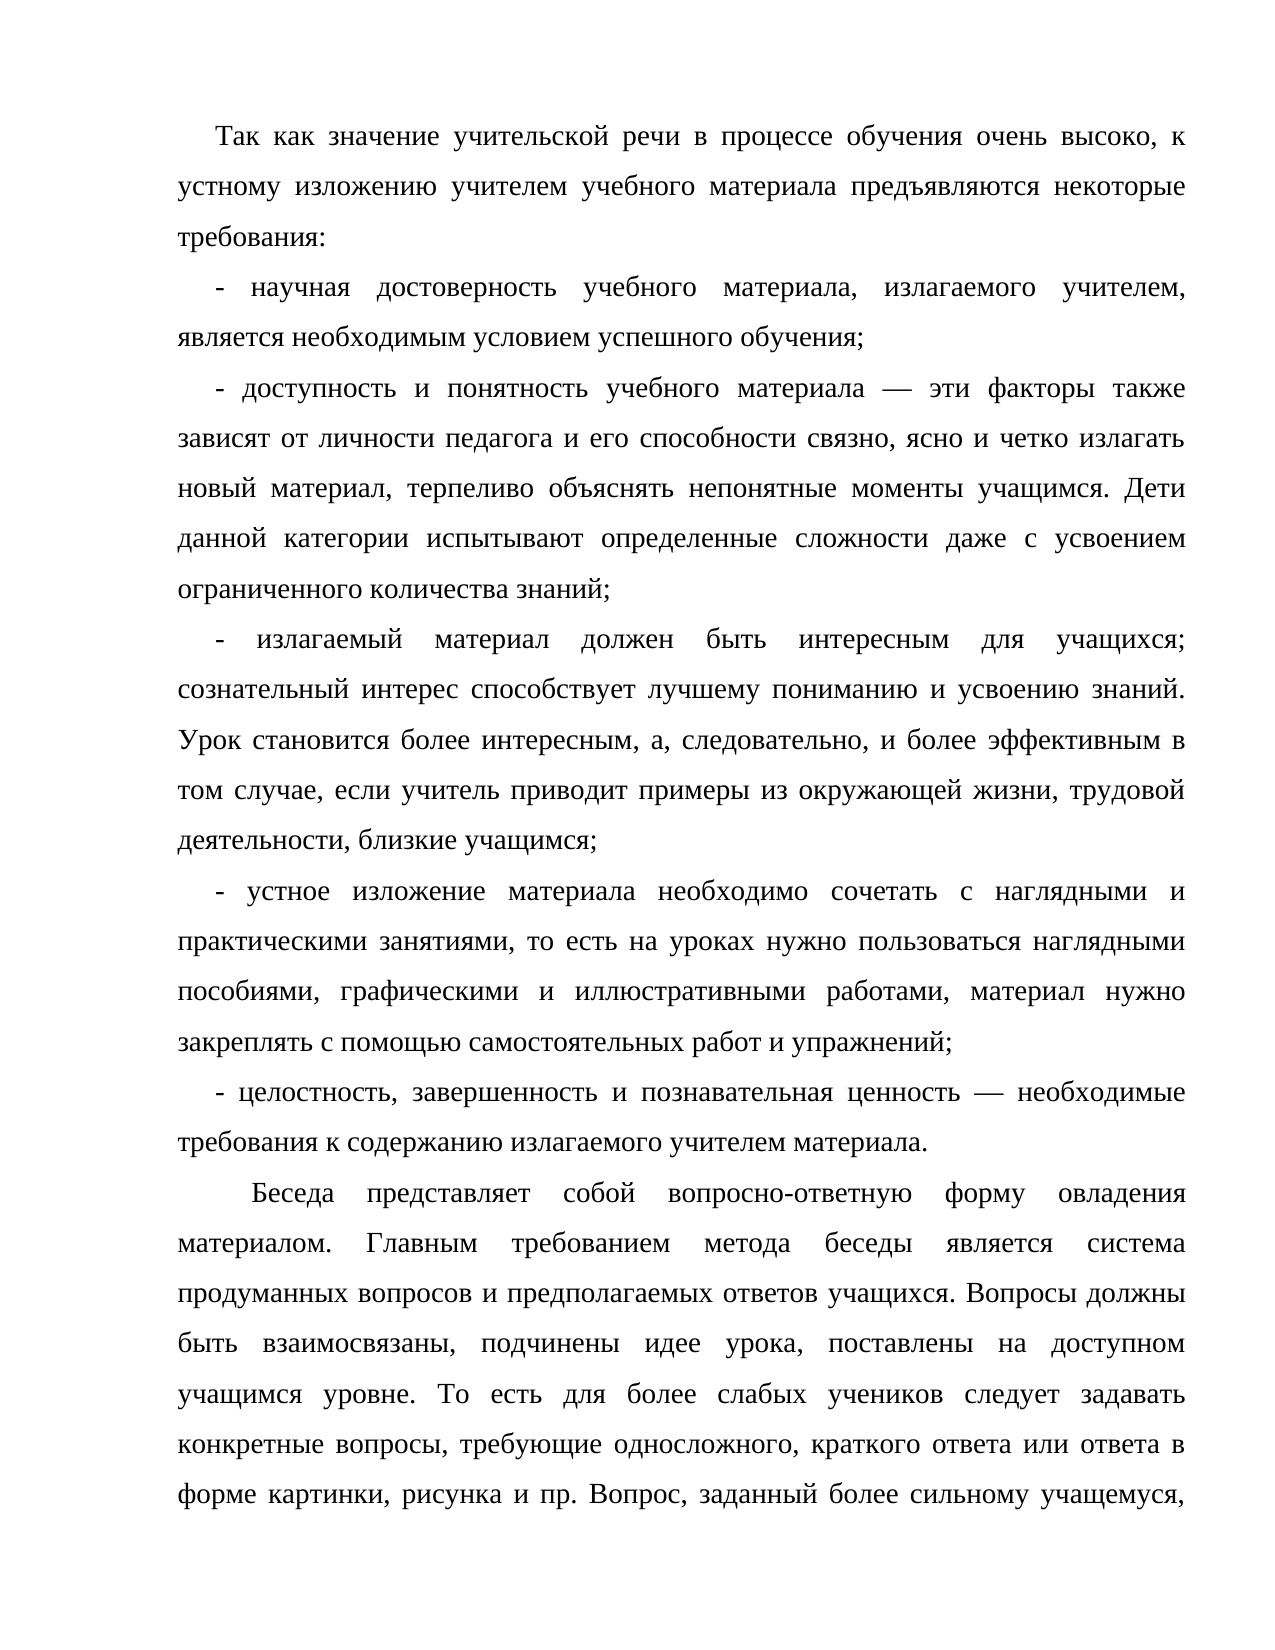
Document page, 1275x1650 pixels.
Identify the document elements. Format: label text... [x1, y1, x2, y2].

text - целостность, завершенность и познавательная ценность — необходимые требования к содержанию излагаемого учителем материала. [177, 1074, 1186, 1158]
text - излагаемый материал должен быть интересным для учащихся; сознательный интерес способствует лучшему пониманию и усвоению знаний. Урок становится более интересным, а, следовательно, и более эффективным в том случае, если учитель приводит примеры из окружающей жизни, трудовой деятельности, близкие учащимся; [177, 621, 1186, 856]
text - научная достоверность учебного материала, излагаемого учителем, является необходимым условием успешного обучения; [177, 269, 1186, 353]
text Так как значение учительской речи в процессе обучения очень высоко, к устному изложению учителем учебного материала предъявляются некоторые требования: [177, 118, 1186, 252]
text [177, 1175, 1186, 1510]
text - устное изложение материала необходимо сочетать с наглядными и практическими занятиями, то есть на уроках нужно пользоваться наглядными пособиями, графическими и иллюстративными работами, материал нужно закреплять с помощью самостоятельных работ и упражнений; [177, 873, 1186, 1057]
text - доступность и понятность учебного материала — эти факторы также зависят от личности педагога и его способности связно, ясно и четко излагать новый материал, терпеливо объяснять непонятные моменты учащимся. Дети данной категории испытывают определенные сложности даже с усвоением ограниченного количества знаний; [177, 370, 1186, 604]
